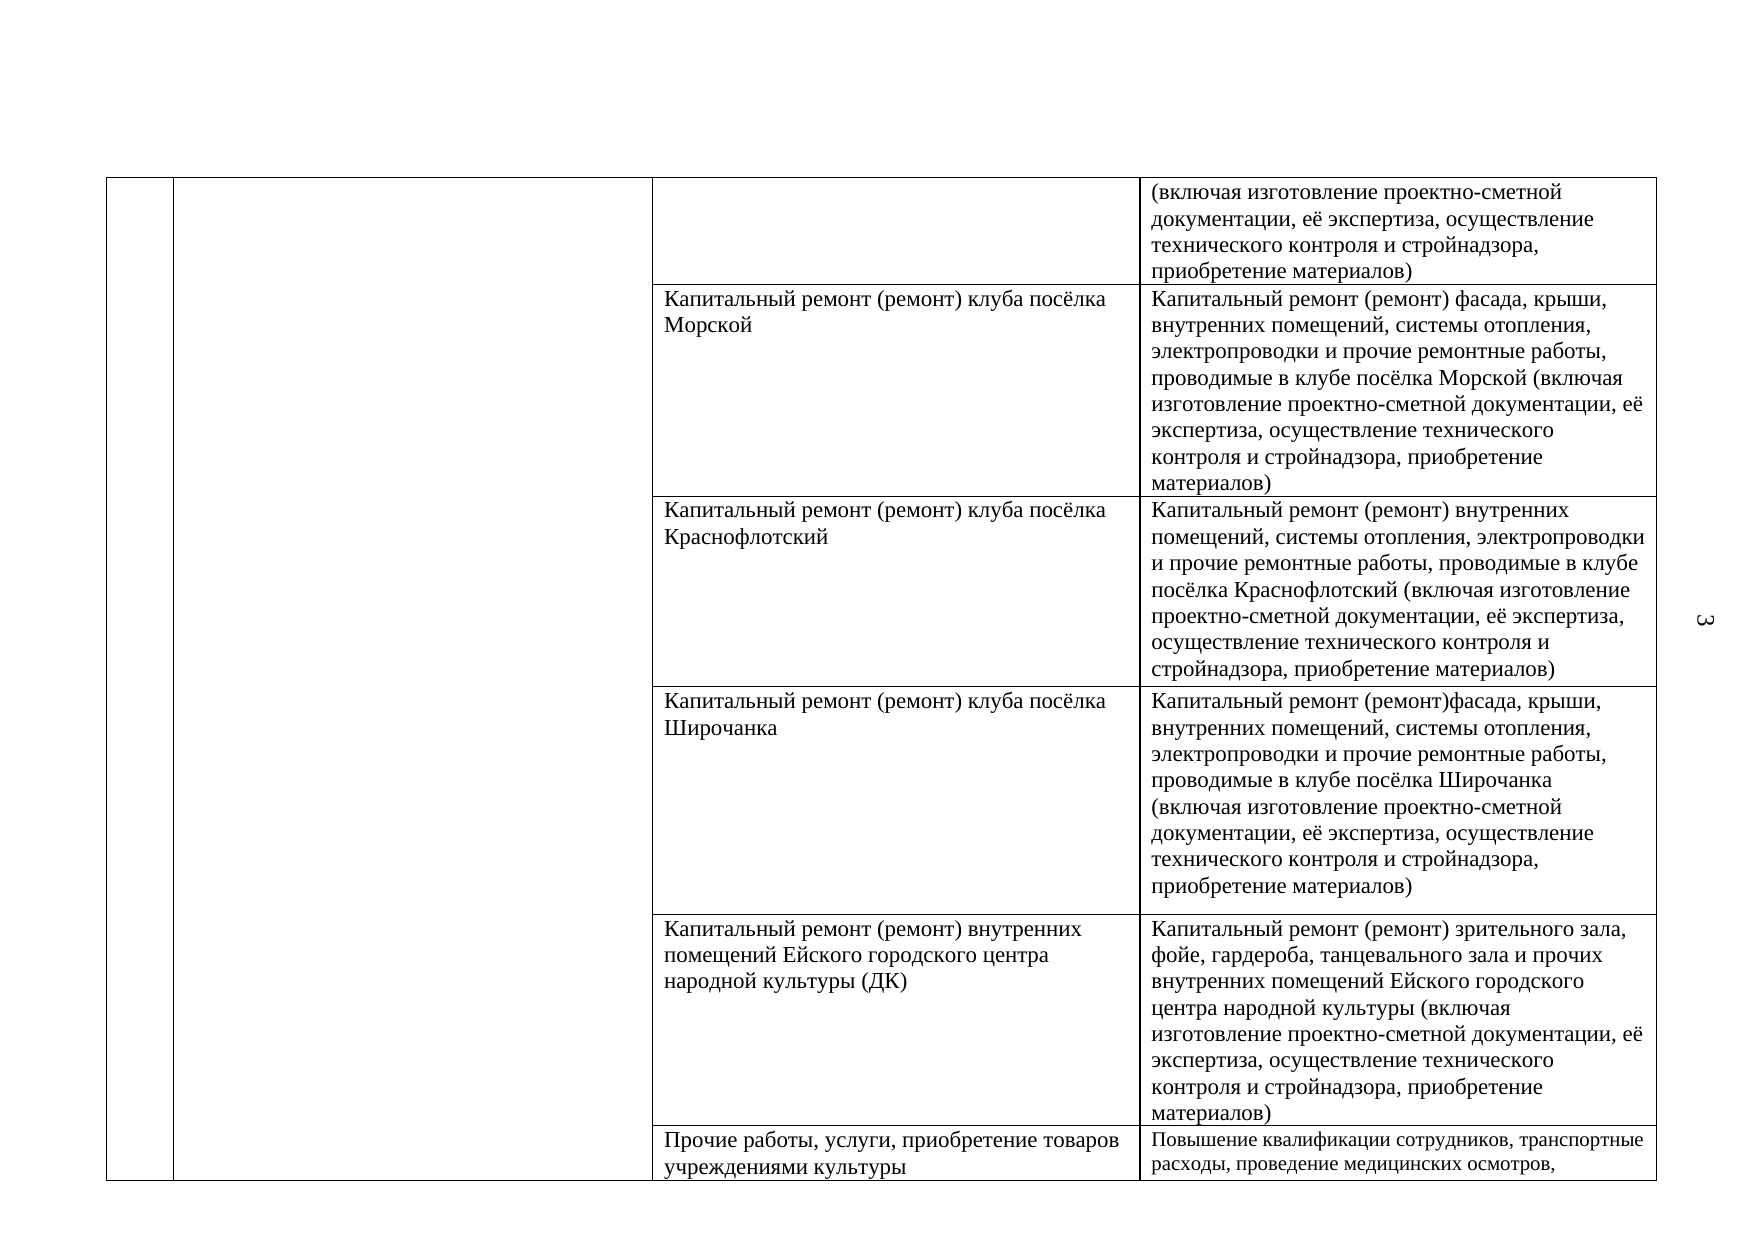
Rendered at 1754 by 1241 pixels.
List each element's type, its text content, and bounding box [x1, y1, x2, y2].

table_cell Капитальный ремонт (ремонт)фасада, крыши, внутренних помещений, системы отопления, электропроводки и прочие ремонтные работы, проводимые в клубе посёлка Широчанка (включая изготовление проектно-сметной документации, её экспертиза, осуществление технического контроля и стройнадзора, приобретение материалов) [1141, 687, 1656, 913]
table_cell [653, 178, 1139, 284]
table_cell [1141, 1126, 1656, 1180]
table_cell Капитальный ремонт (ремонт) клуба посёлка Краснофлотский [653, 497, 1139, 686]
table_cell Капитальный ремонт (ремонт) внутренних помещений, системы отопления, электропроводки и прочие ремонтные работы, проводимые в клубе посёлка Краснофлотский (включая изготовление проектно-сметной документации, её экспертиза, осуществление технического контроля и стройнадзора, приобретение материалов) [1141, 497, 1656, 686]
table_cell Капитальный ремонт (ремонт) клуба посёлка Морской [653, 285, 1139, 496]
table_cell Капитальный ремонт (ремонт) клуба посёлка Широчанка [653, 687, 1139, 913]
table_cell Капитальный ремонт (ремонт) фасада, крыши, внутренних помещений, системы отопления, электропроводки и прочие ремонтные работы, проводимые в клубе посёлка Морской (включая изготовление проектно-сметной документации, её экспертиза, осуществление технического контроля и стройнадзора, приобретение материалов) [1141, 285, 1656, 496]
table_cell Капитальный ремонт (ремонт) зрительного зала, фойе, гардероба, танцевального зала и прочих внутренних помещений Ейского городского центра народной культуры (включая изготовление проектно-сметной документации, её экспертиза, осуществление технического контроля и стройнадзора, приобретение материалов) [1141, 915, 1656, 1125]
table_cell Капитальный ремонт (ремонт) внутренних помещений Ейского городского центра народной культуры (ДК) [653, 915, 1139, 1125]
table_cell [1141, 178, 1656, 284]
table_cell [653, 1126, 1139, 1180]
